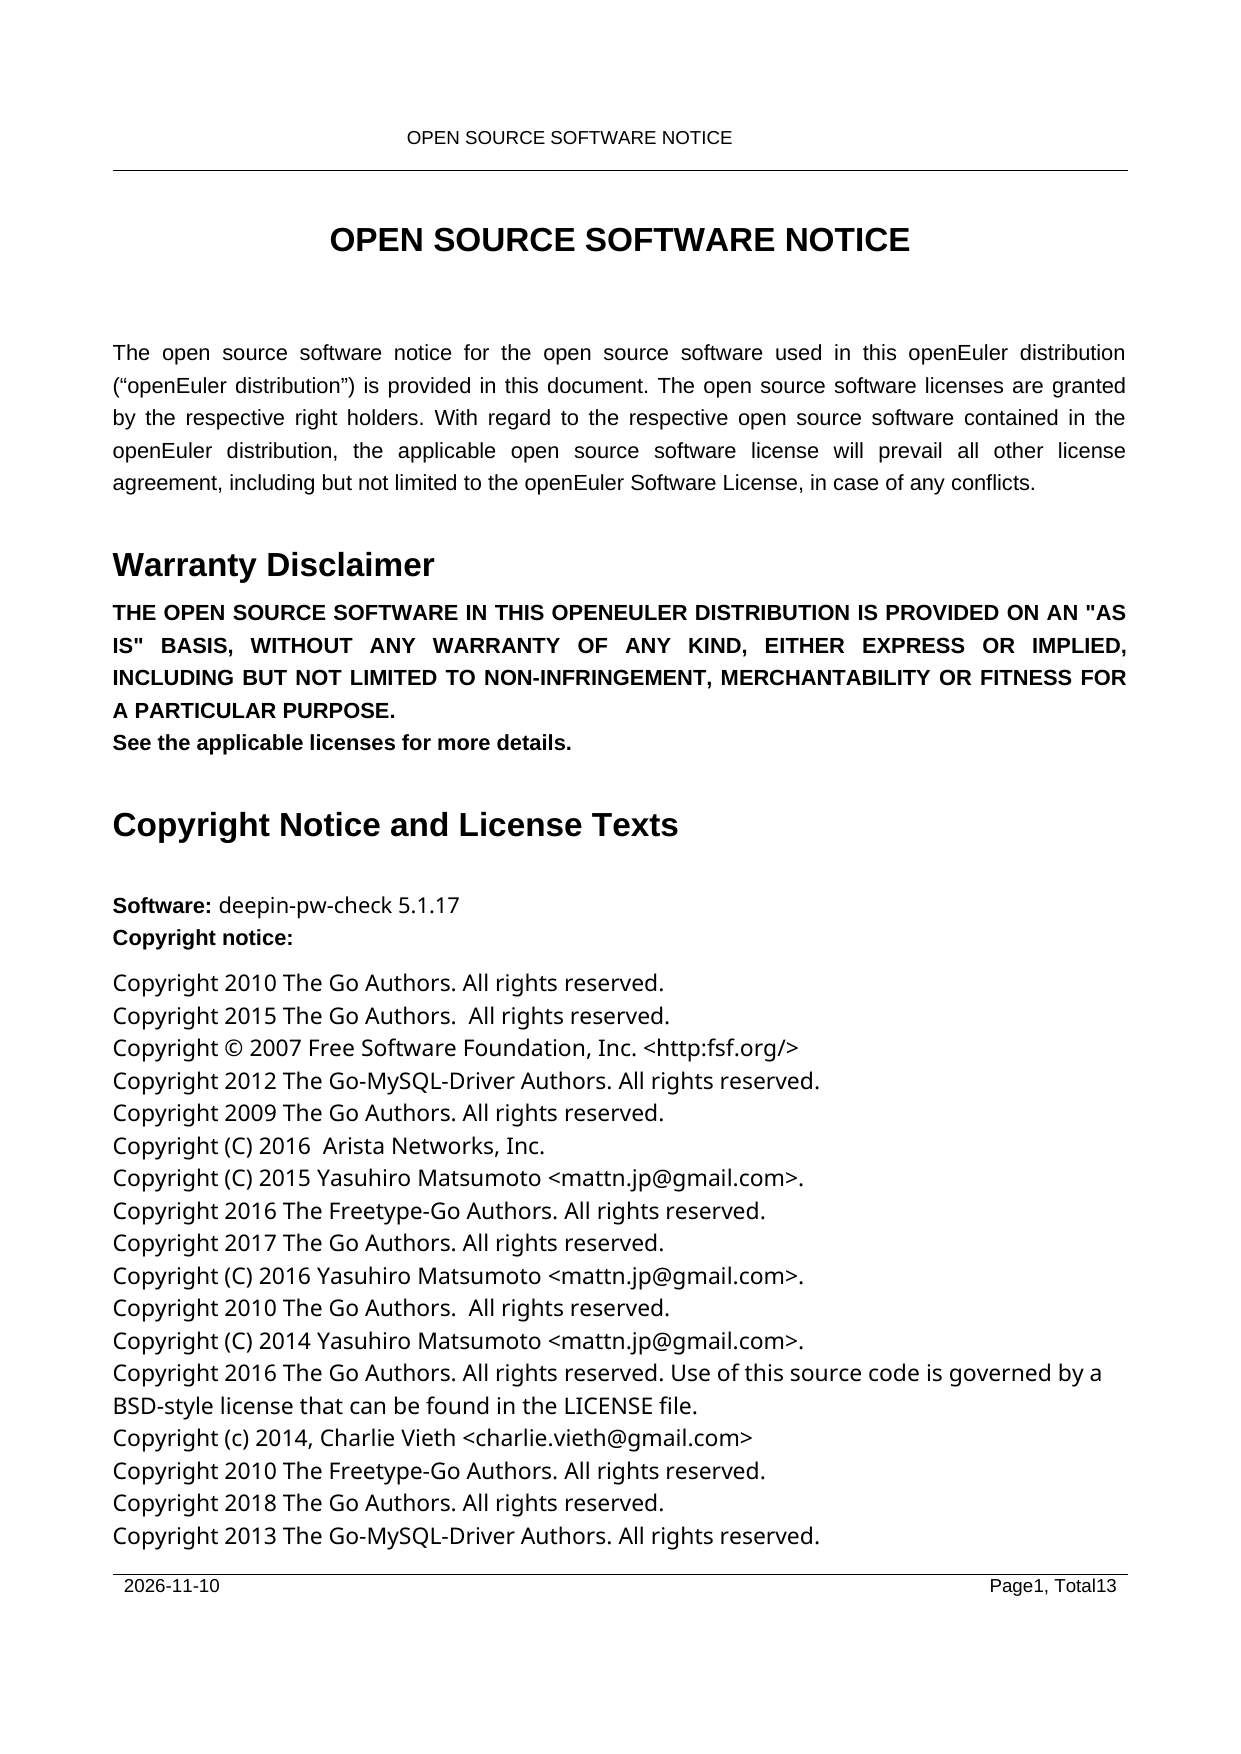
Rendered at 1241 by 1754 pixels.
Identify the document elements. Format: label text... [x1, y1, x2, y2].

text THE OPEN SOURCE SOFTWARE IN THIS OPENEULER DISTRIBUTION IS PROVIDED ON AN "AS IS" BASIS, WITHOUT ANY WARRANTY OF ANY KIND, EITHER EXPRESS OR IMPLIED, INCLUDING BUT NOT LIMITED TO NON-INFRINGEMENT, MERCHANTABILITY OR FITNESS FOR A PARTICULAR PURPOSE. See the applicable licenses for more details. [112, 596, 1128, 759]
text The open source software notice for the open source software used in this openEuler distribution (“openEuler distribution”) is provided in this document. The open source software licenses are granted by the respective right holders. With regard to the respective open source software contained in the openEuler distribution, the applicable open source software license will prevail all other license agreement, including but not limited to the openEuler Software License, in case of any conflicts. [112, 336, 1128, 499]
text Copyright Notice and License Texts [112, 791, 1128, 856]
text Warranty Disclaimer [112, 531, 1128, 596]
title Software: deepin-pw-check 5.1.17 [112, 889, 1128, 921]
text OPEN SOURCE SOFTWARE NOTICE [112, 206, 1128, 271]
text Copyright notice: [112, 921, 1128, 954]
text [112, 966, 1128, 1551]
